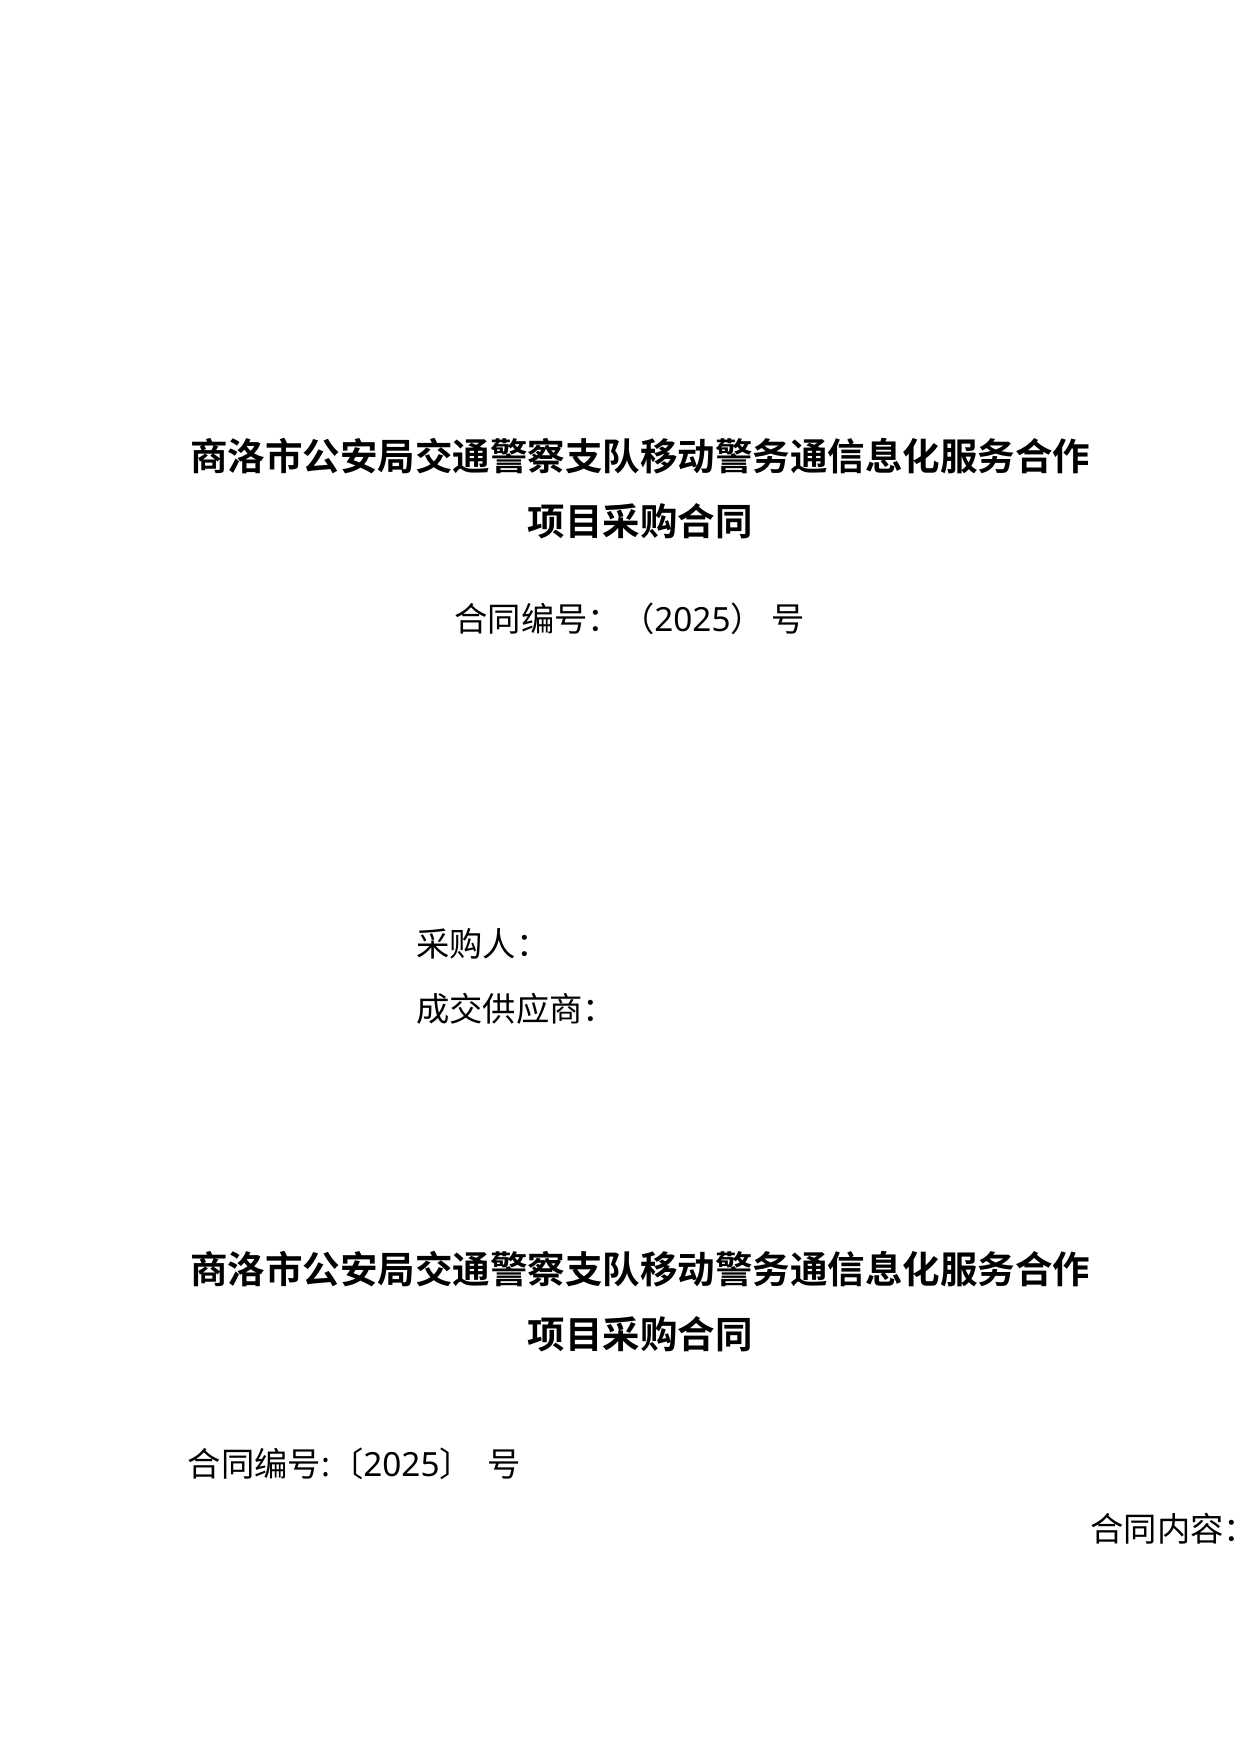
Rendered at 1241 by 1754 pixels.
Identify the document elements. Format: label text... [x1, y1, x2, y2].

text 商洛市公安局交通警察支队移动警务通信息化服务合作项目采购合同 [187, 422, 1093, 552]
text 采购人： [187, 909, 1093, 974]
text 商洛市公安局交通警察支队移动警务通信息化服务合作项目采购合同 [187, 1234, 1093, 1364]
text 合同编号:〔2025〕 号 [187, 1429, 1093, 1494]
text 合同内容：商洛市公安局交通警察支队移动警务通信息化服务合作采购项目 [1090, 1494, 1240, 1559]
text 合同编号：（2025） 号 [187, 584, 1093, 649]
text 成交供应商： [187, 974, 1093, 1039]
